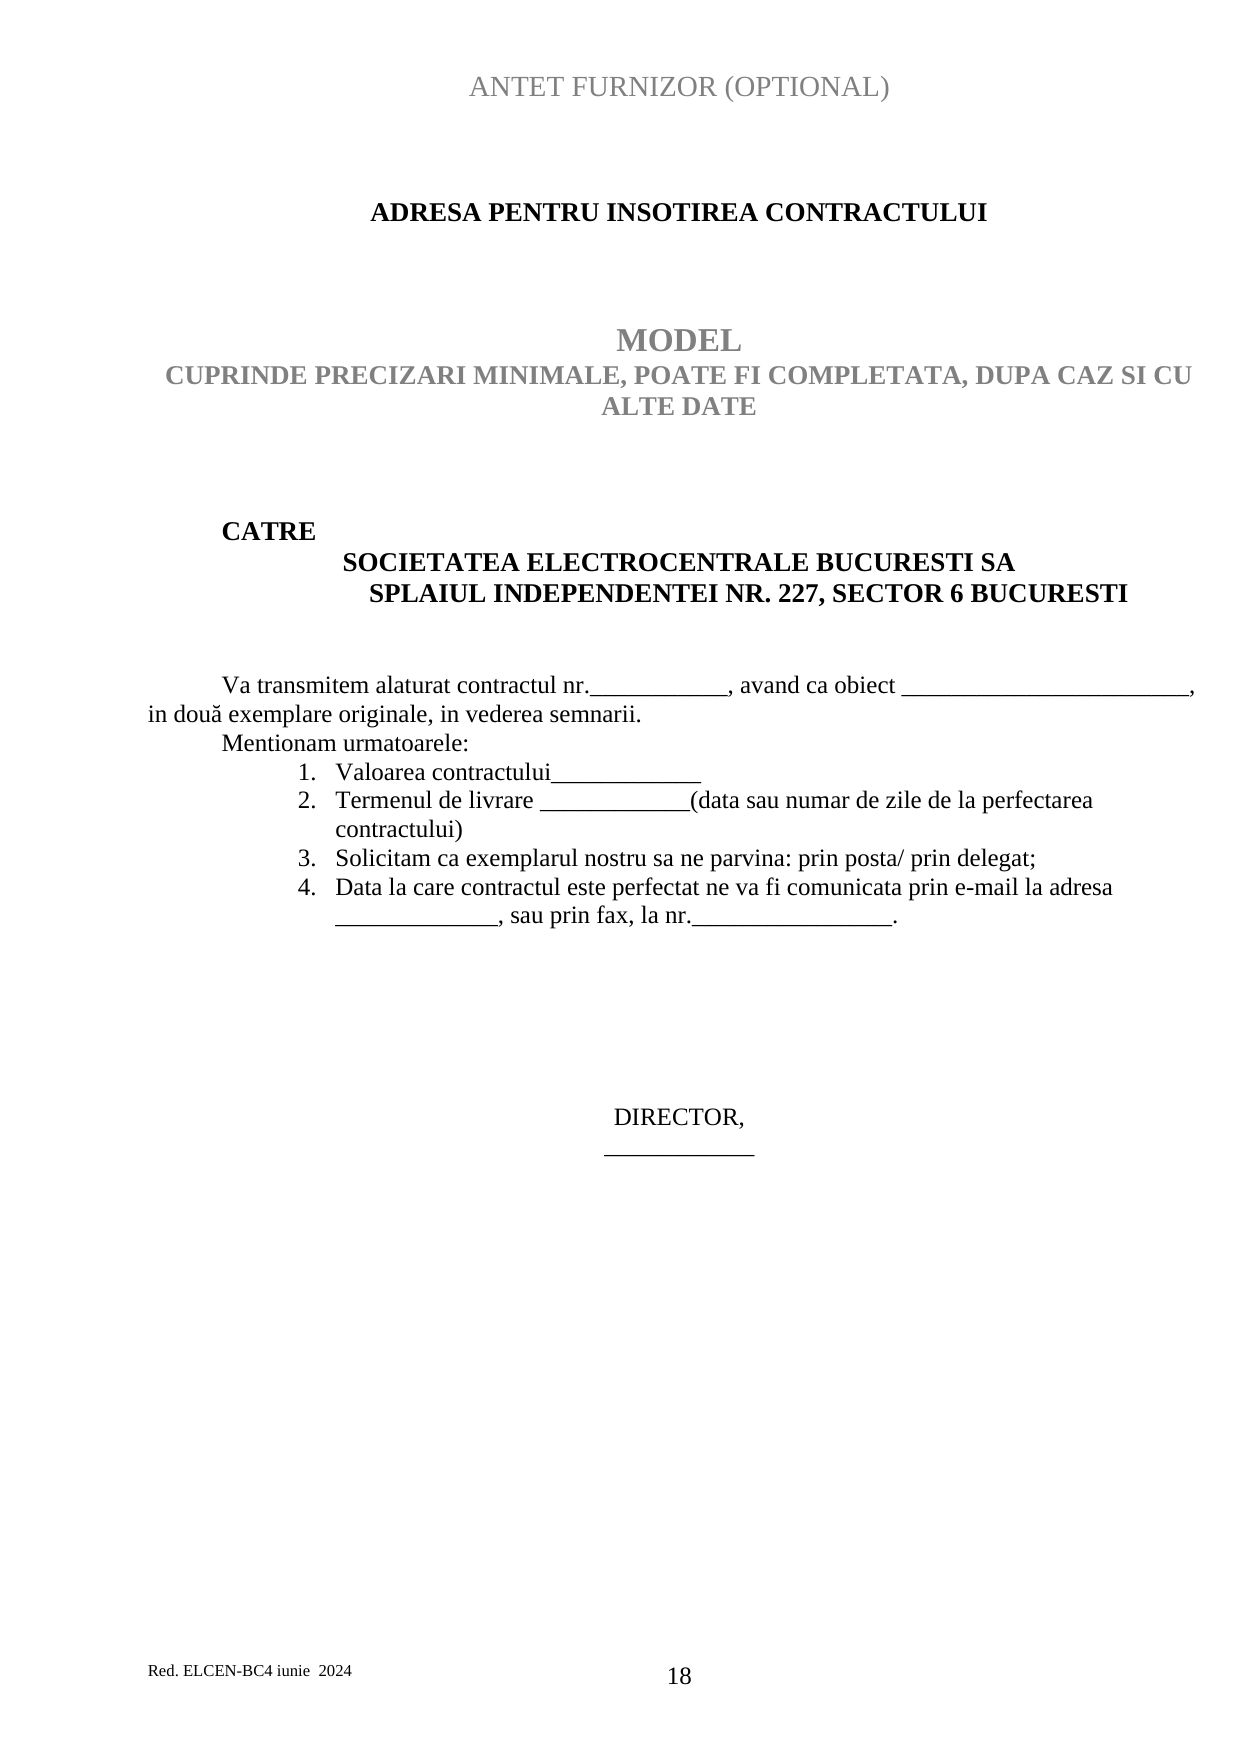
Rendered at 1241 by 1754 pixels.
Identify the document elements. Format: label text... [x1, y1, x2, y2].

list Solicitam ca exemplarul nostru sa ne parvina: prin posta/ prin delegat; [298, 843, 1211, 872]
text MODEL [148, 321, 1211, 359]
list Data la care contractul este perfectat ne va fi comunicata prin e-mail la adresa _____________, sau prin fax, la nr.________________. [298, 872, 1211, 929]
text ____________ [148, 1130, 1211, 1159]
text cuprinde precizari minimale, poate fi completata, dupa caz si cu alte date [148, 359, 1211, 421]
list Termenul de livrare ____________(data sau numar de zile de la perfectarea contractului) [298, 785, 1211, 843]
text Va transmitem alaturat contractul nr.___________, avand ca obiect _______________________, in două exemplare originale, in vederea semnarii. [148, 670, 1211, 728]
text Splaiul Independentei nr. 227, Sector 6 Bucuresti [148, 577, 1211, 608]
list Valoarea contractului____________ [298, 757, 1211, 785]
text ANTET FURNIZOR (OPTIONAL) [148, 69, 1211, 102]
text DIRECTOR, [148, 1102, 1211, 1130]
text Mentionam urmatoarele: [148, 728, 1211, 757]
text Catre [148, 514, 1211, 546]
text SOCIETATEA ELECTROCENTRALE BUCURESTI SA [148, 546, 1211, 577]
text Adresa pentru insotirea contractului [148, 196, 1211, 227]
